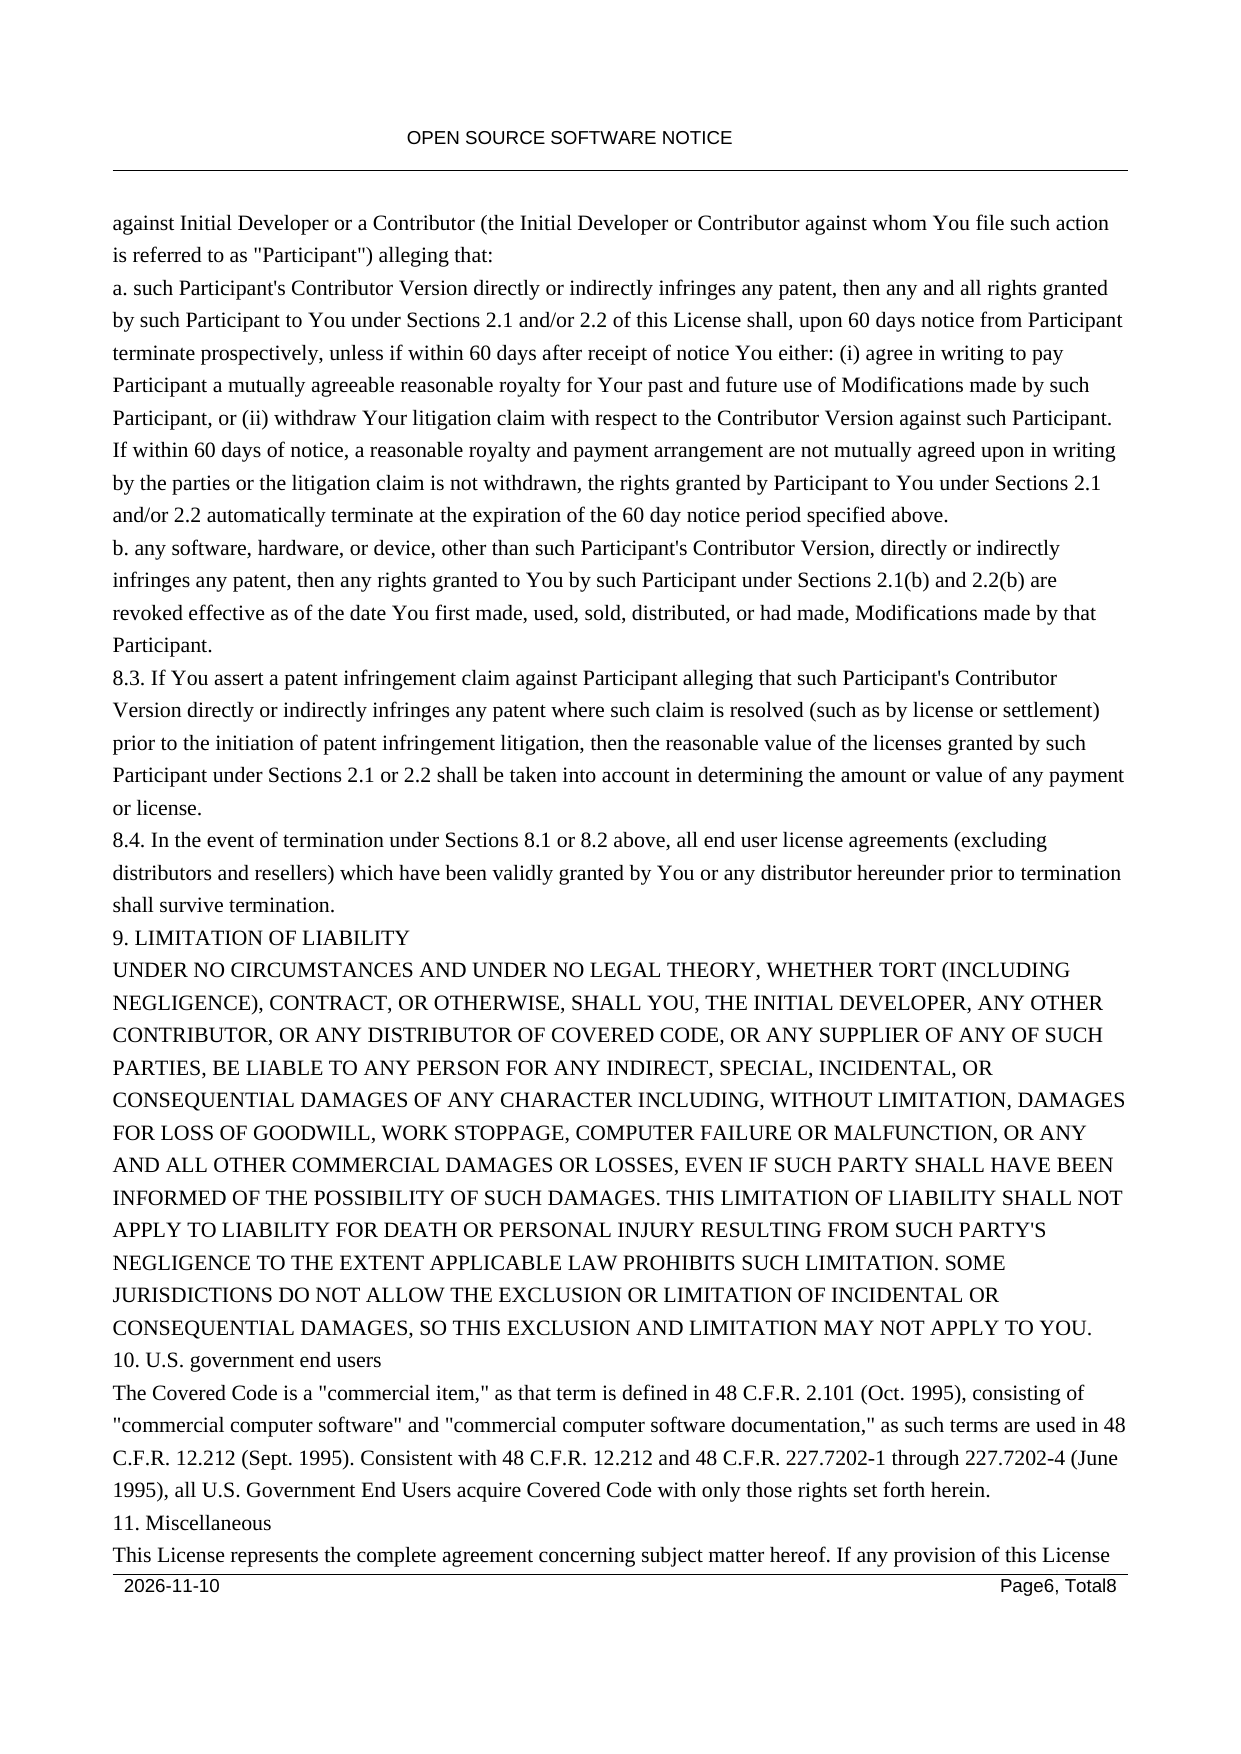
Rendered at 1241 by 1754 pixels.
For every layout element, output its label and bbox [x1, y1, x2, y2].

text [112, 206, 1128, 1571]
